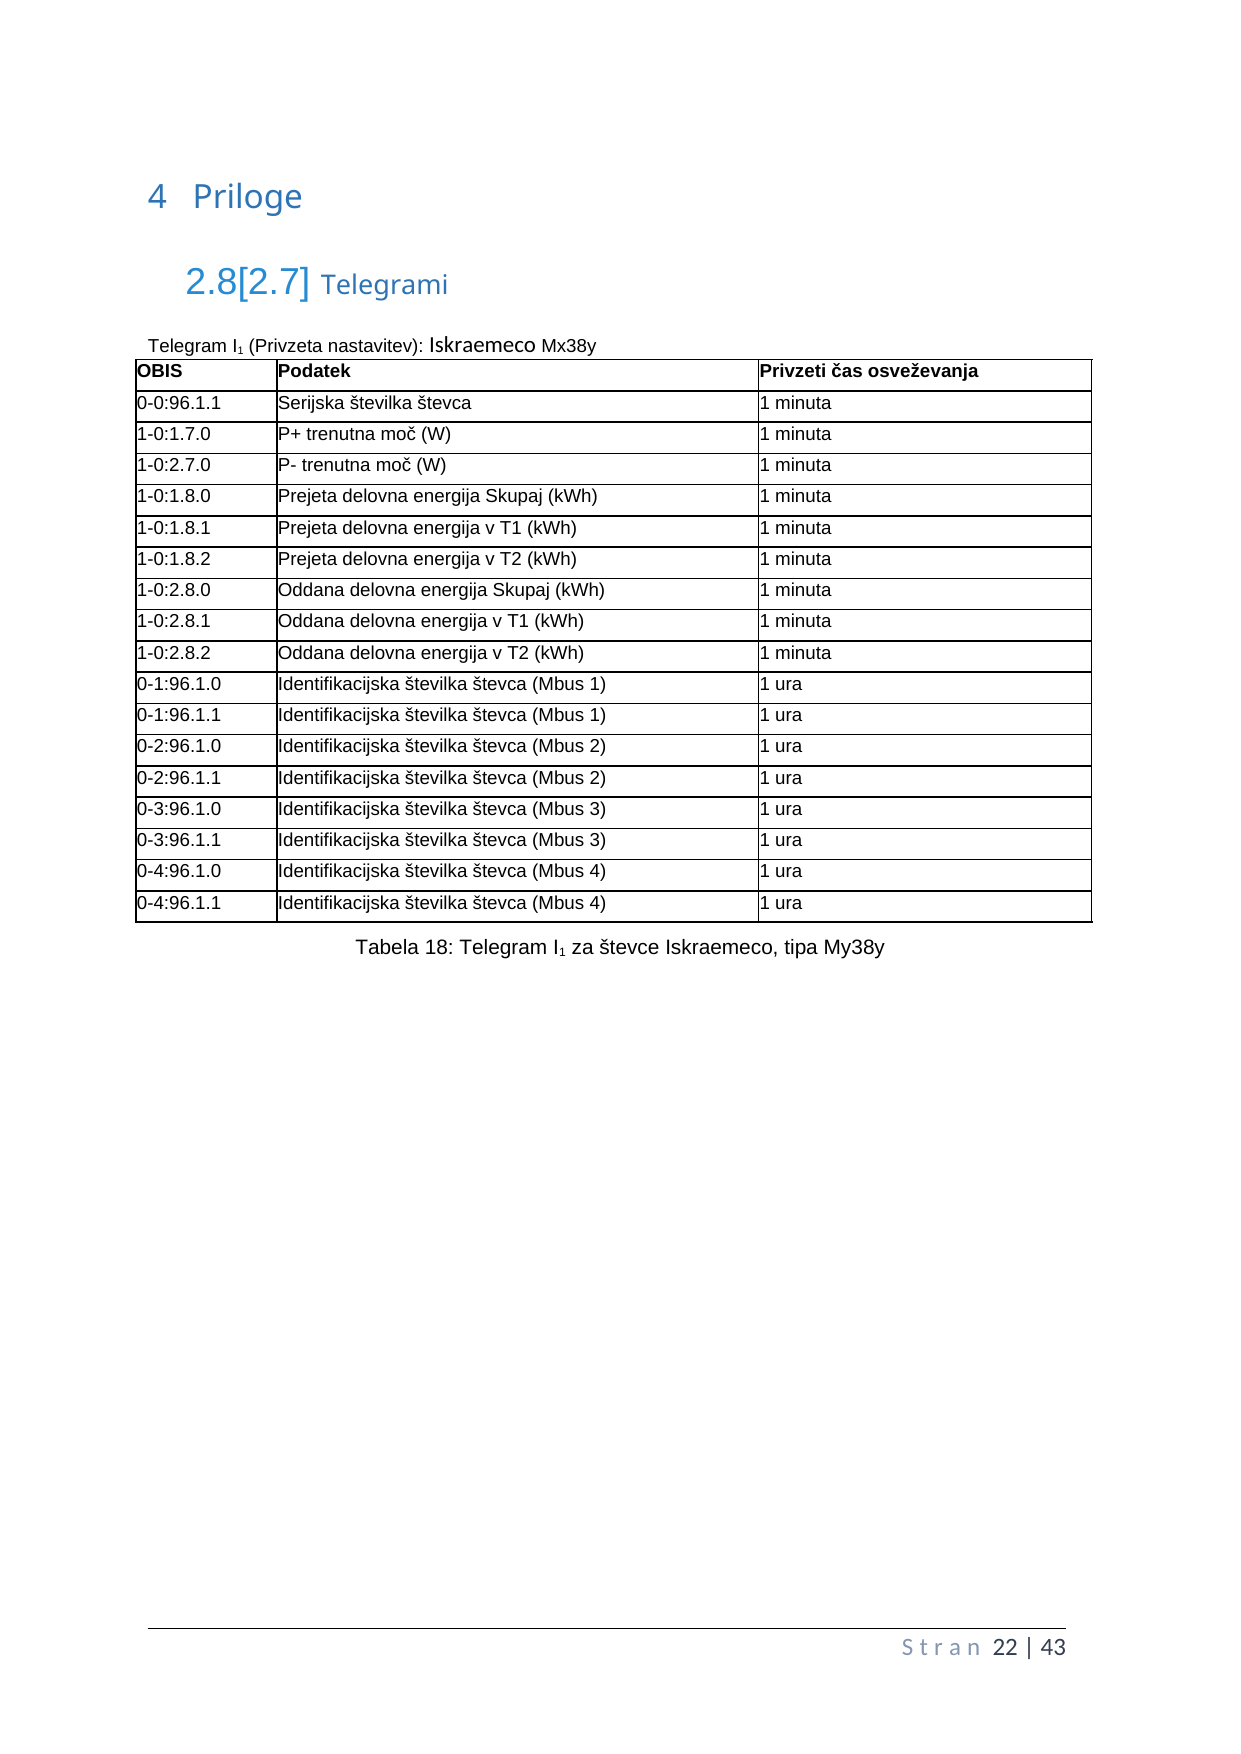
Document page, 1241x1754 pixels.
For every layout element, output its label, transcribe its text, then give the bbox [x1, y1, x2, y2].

table_cell 0-2:96.1.1 [137, 767, 276, 796]
table_cell 1-0:1.8.0 [137, 485, 276, 515]
table_cell 1 minuta [759, 454, 1091, 484]
table_cell Identifikacijska številka števca (Mbus 4) [278, 892, 758, 921]
table_cell 0-4:96.1.0 [137, 860, 276, 890]
table_cell 1 ura [759, 798, 1091, 827]
table_cell 1 ura [759, 735, 1091, 765]
table_cell 0-2:96.1.0 [137, 735, 276, 765]
subtitle Telegrami [185, 259, 1093, 302]
table_cell 0-1:96.1.0 [137, 673, 276, 702]
table_cell 0-0:96.1.1 [137, 392, 276, 421]
table_cell Identifikacijska številka števca (Mbus 4) [278, 860, 758, 890]
table_cell 0-1:96.1.1 [137, 704, 276, 734]
table_cell 1-0:2.7.0 [137, 454, 276, 484]
table_cell Identifikacijska številka števca (Mbus 1) [278, 673, 758, 702]
table_cell 1 ura [759, 767, 1091, 796]
table_cell 1 minuta [759, 642, 1091, 671]
table_cell 0-3:96.1.1 [137, 829, 276, 859]
table_cell Serijska številka števca [278, 392, 758, 421]
table_cell Identifikacijska številka števca (Mbus 2) [278, 767, 758, 796]
table_cell 1 minuta [759, 610, 1091, 640]
table_cell 1-0:1.8.2 [137, 548, 276, 577]
table_cell 1-0:1.8.1 [137, 517, 276, 546]
table_cell Identifikacijska številka števca (Mbus 3) [278, 798, 758, 827]
table_header OBIS [137, 360, 276, 390]
table_cell Identifikacijska številka števca (Mbus 1) [278, 704, 758, 734]
table_cell Identifikacijska številka števca (Mbus 2) [278, 735, 758, 765]
table_cell 0-4:96.1.1 [137, 892, 276, 921]
table_cell 1 minuta [759, 579, 1091, 609]
subtitle Priloge [148, 173, 1093, 218]
table_cell Oddana delovna energija v T2 (kWh) [278, 642, 758, 671]
table_cell Oddana delovna energija Skupaj (kWh) [278, 579, 758, 609]
table_cell 1 ura [759, 673, 1091, 702]
text Tabela 18: Telegram I1 za števce Iskraemeco, tipa My38y [148, 935, 1093, 959]
table_cell 1-0:2.8.2 [137, 642, 276, 671]
table_cell 1 ura [759, 704, 1091, 734]
table_header Podatek [278, 360, 758, 390]
table_cell P+ trenutna moč (W) [278, 423, 758, 452]
table_header Privzeti čas osveževanja [759, 360, 1091, 390]
table_cell 1 ura [759, 892, 1091, 921]
table_cell 1-0:2.8.1 [137, 610, 276, 640]
table_cell Oddana delovna energija v T1 (kWh) [278, 610, 758, 640]
table_cell 1 minuta [759, 392, 1091, 421]
table_cell 1 minuta [759, 485, 1091, 515]
table_cell Prejeta delovna energija v T2 (kWh) [278, 548, 758, 577]
table_cell 1 ura [759, 860, 1091, 890]
table_cell Prejeta delovna energija Skupaj (kWh) [278, 485, 758, 515]
table_cell 1 ura [759, 829, 1091, 859]
text Telegram I1 (Privzeta nastavitev): Iskraemeco Mx38y [148, 331, 1093, 359]
table_cell Prejeta delovna energija v T1 (kWh) [278, 517, 758, 546]
table_cell 1 minuta [759, 517, 1091, 546]
table_cell 1 minuta [759, 548, 1091, 577]
table_cell 1-0:1.7.0 [137, 423, 276, 452]
table_cell 1 minuta [759, 423, 1091, 452]
table_cell 1-0:2.8.0 [137, 579, 276, 609]
table_cell Identifikacijska številka števca (Mbus 3) [278, 829, 758, 859]
table_cell 0-3:96.1.0 [137, 798, 276, 827]
table_cell P- trenutna moč (W) [278, 454, 758, 484]
